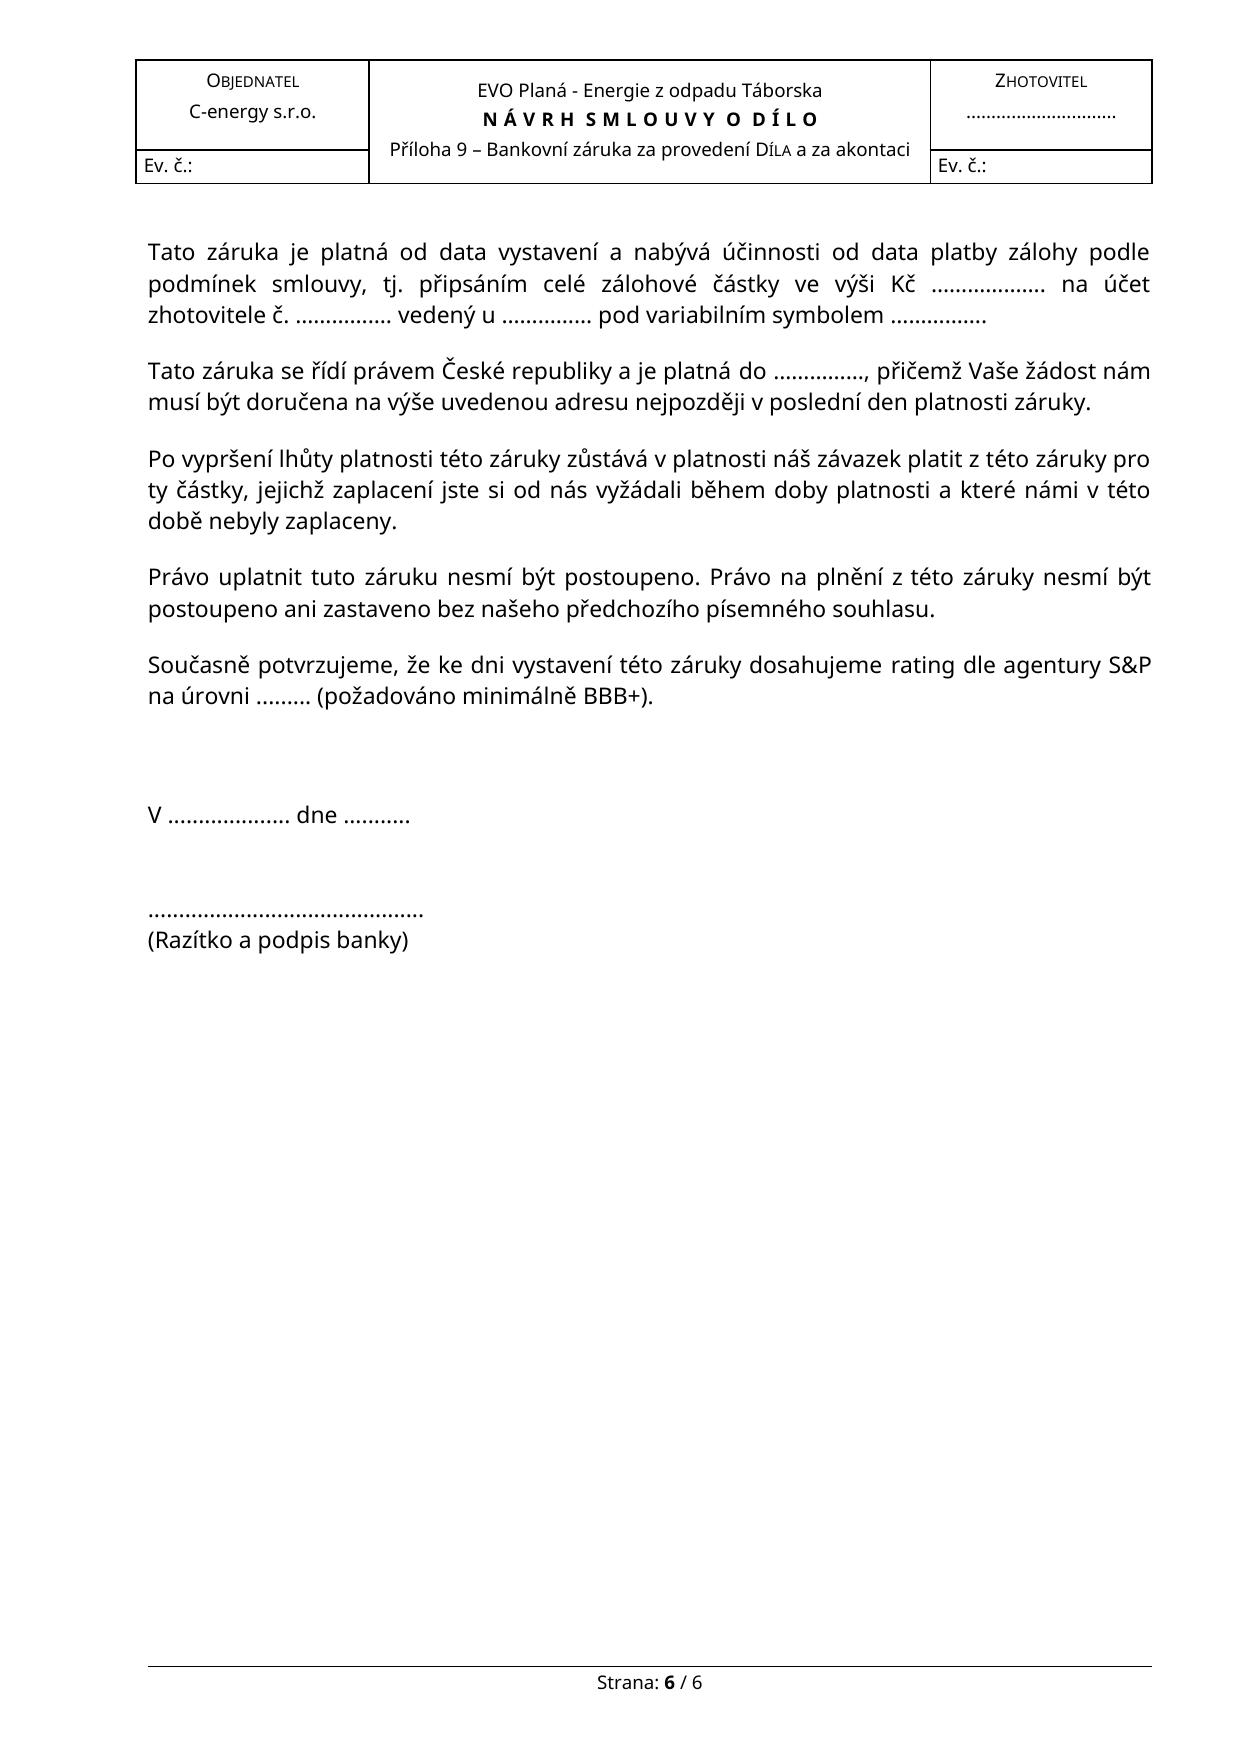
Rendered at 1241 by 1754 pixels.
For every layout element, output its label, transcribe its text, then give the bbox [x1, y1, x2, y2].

text (Razítko a podpis banky) [148, 924, 1152, 955]
text Tato záruka je platná od data vystavení a nabývá účinnosti od data platby zálohy podle podmínek smlouvy, tj. připsáním celé zálohové částky ve výši Kč ………………. na účet zhotovitele č. ……………. vedený u …………… pod variabilním symbolem ……………. [148, 236, 1152, 330]
text Právo uplatnit tuto záruku nesmí být postoupeno. Právo na plnění z této záruky nesmí být postoupeno ani zastaveno bez našeho předchozího písemného souhlasu. [148, 561, 1152, 624]
text ............................................. [148, 892, 1152, 924]
text V .................... dne …........ [148, 799, 1152, 830]
text Tato záruka se řídí právem České republiky a je platná do ……………, přičemž Vaše žádost nám musí být doručena na výše uvedenou adresu nejpozději v poslední den platnosti záruky. [148, 355, 1152, 417]
text Po vypršení lhůty platnosti této záruky zůstává v platnosti náš závazek platit z této záruky pro ty částky, jejichž zaplacení jste si od nás vyžádali během doby platnosti a které námi v této době nebyly zaplaceny. [148, 442, 1152, 536]
text Současně potvrzujeme, že ke dni vystavení této záruky dosahujeme rating dle agentury S&P na úrovni ......... (požadováno minimálně BBB+). [148, 649, 1152, 711]
